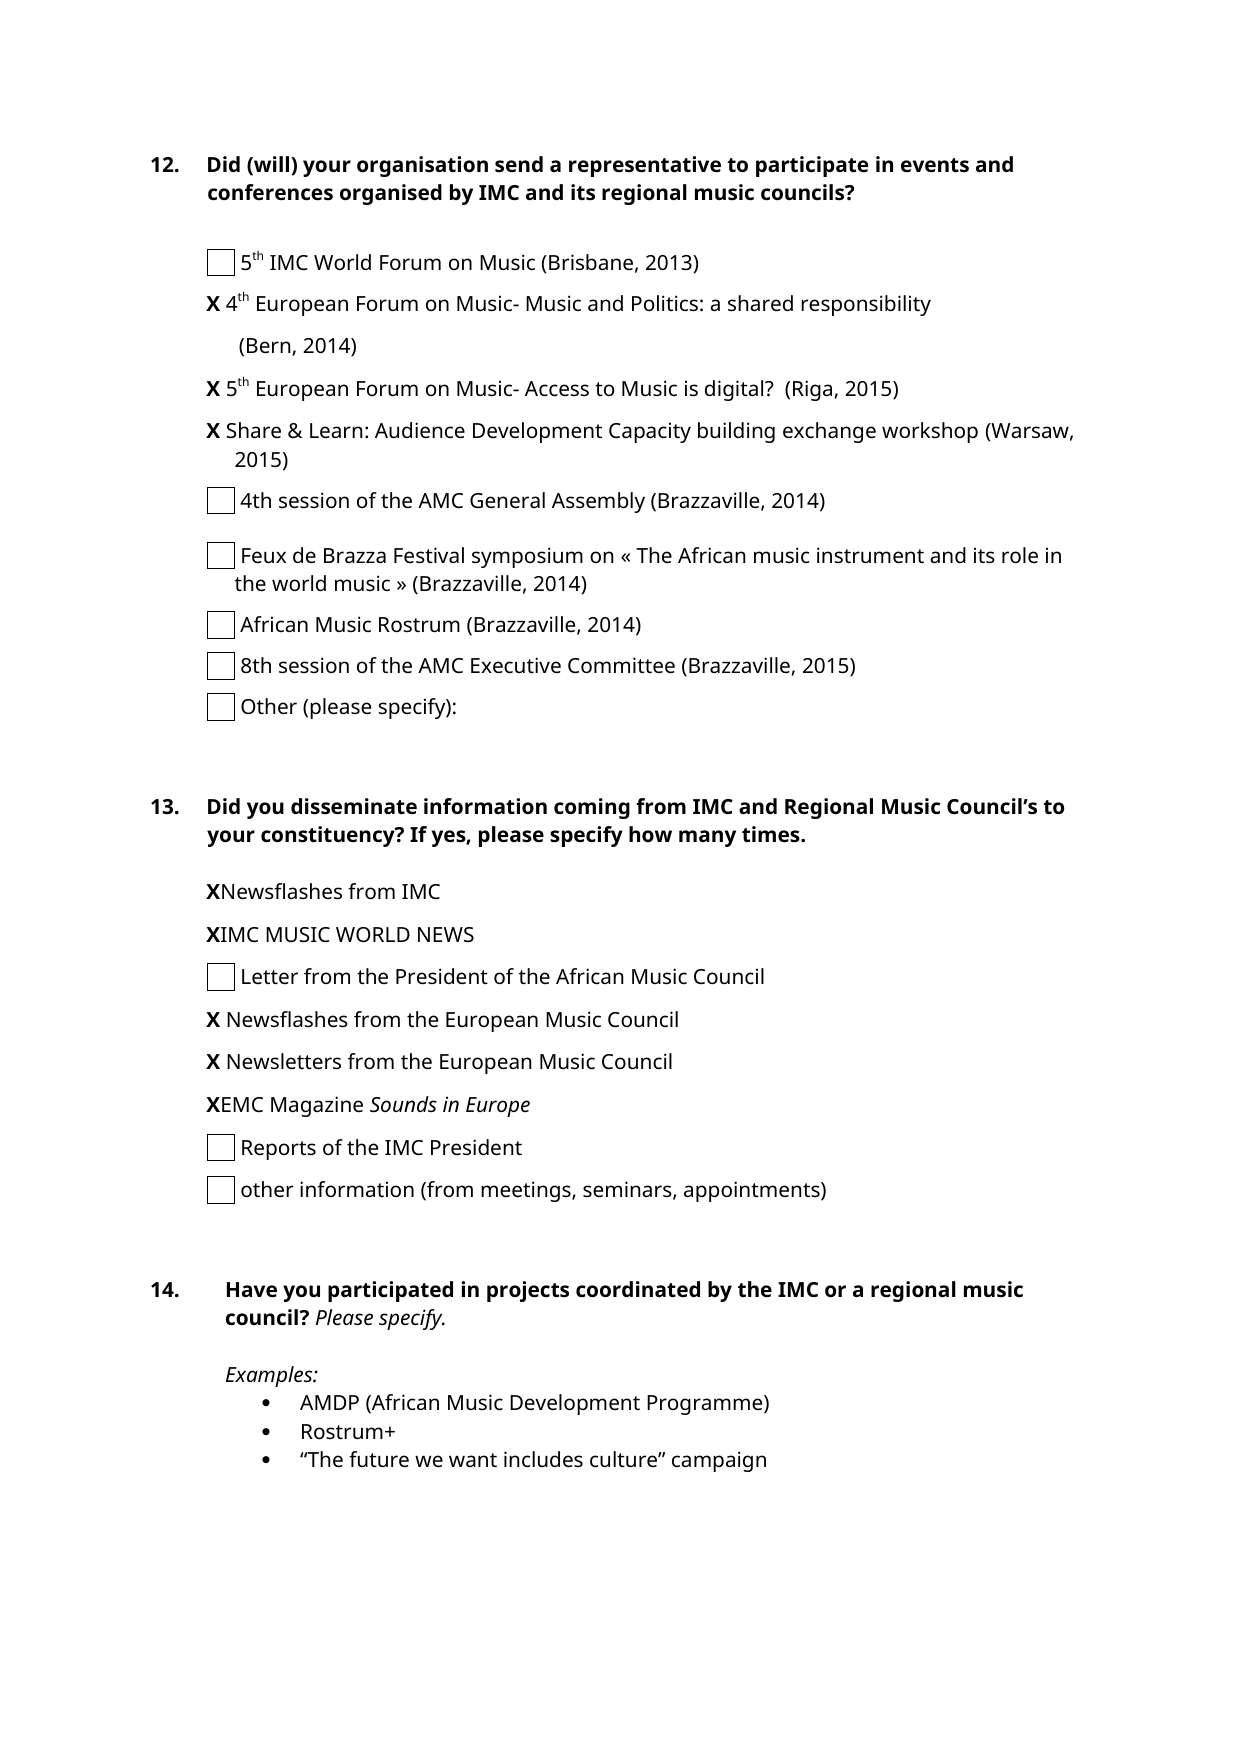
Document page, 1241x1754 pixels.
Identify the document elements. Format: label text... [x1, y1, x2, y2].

text Letter from the President of the African Music Council [150, 962, 1090, 991]
text X Newsletters from the European Music Council [150, 1047, 1090, 1076]
text 8th session of the AMC Executive Committee (Brazzaville, 2015) [150, 651, 1090, 680]
text X 4th European Forum on Music- Music and Politics: a shared responsibility [150, 289, 1090, 317]
list “The future we want includes culture” campaign [262, 1445, 1090, 1474]
text African Music Rostrum (Brazzaville, 2014) [150, 610, 1090, 639]
text Other (please specify): [150, 692, 1090, 721]
text X Newsflashes from the European Music Council [150, 1005, 1090, 1033]
text other information (from meetings, seminars, appointments) [150, 1175, 1090, 1204]
list AMDP (African Music Development Programme) [262, 1388, 1090, 1417]
text 5th IMC World Forum on Music (Brisbane, 2013) [150, 248, 1090, 276]
text (Bern, 2014) [150, 331, 1090, 360]
text 12. Did (will) your organisation send a representative to participate in events and conferences organised by IMC and its regional music councils? [150, 150, 1090, 207]
text 13. Did you disseminate information coming from IMC and Regional Music Council’s to your constituency? If yes, please specify how many times. [150, 792, 1090, 849]
text Reports of the IMC President [150, 1133, 1090, 1161]
text X 5th European Forum on Music- Access to Music is digital? (Riga, 2015) [150, 374, 1090, 402]
text Examples: [150, 1360, 1090, 1388]
list Rostrum+ [262, 1417, 1090, 1445]
text X Share & Learn: Audience Development Capacity building exchange workshop (Warsaw, 2015) [150, 417, 1090, 473]
text 4th session of the AMC General Assembly (Brazzaville, 2014) [150, 486, 1090, 514]
text Feux de Brazza Festival symposium on « The African music instrument and its role in the world music » (Brazzaville, 2014) [150, 541, 1090, 598]
text XEMC Magazine Sounds in Europe [150, 1090, 1090, 1118]
text 14. Have you participated in projects coordinated by the IMC or a regional music council? Please specify. [150, 1275, 1090, 1332]
text XNewsflashes from IMC [150, 877, 1090, 906]
text XIMC MUSIC WORLD NEWS [150, 920, 1090, 948]
